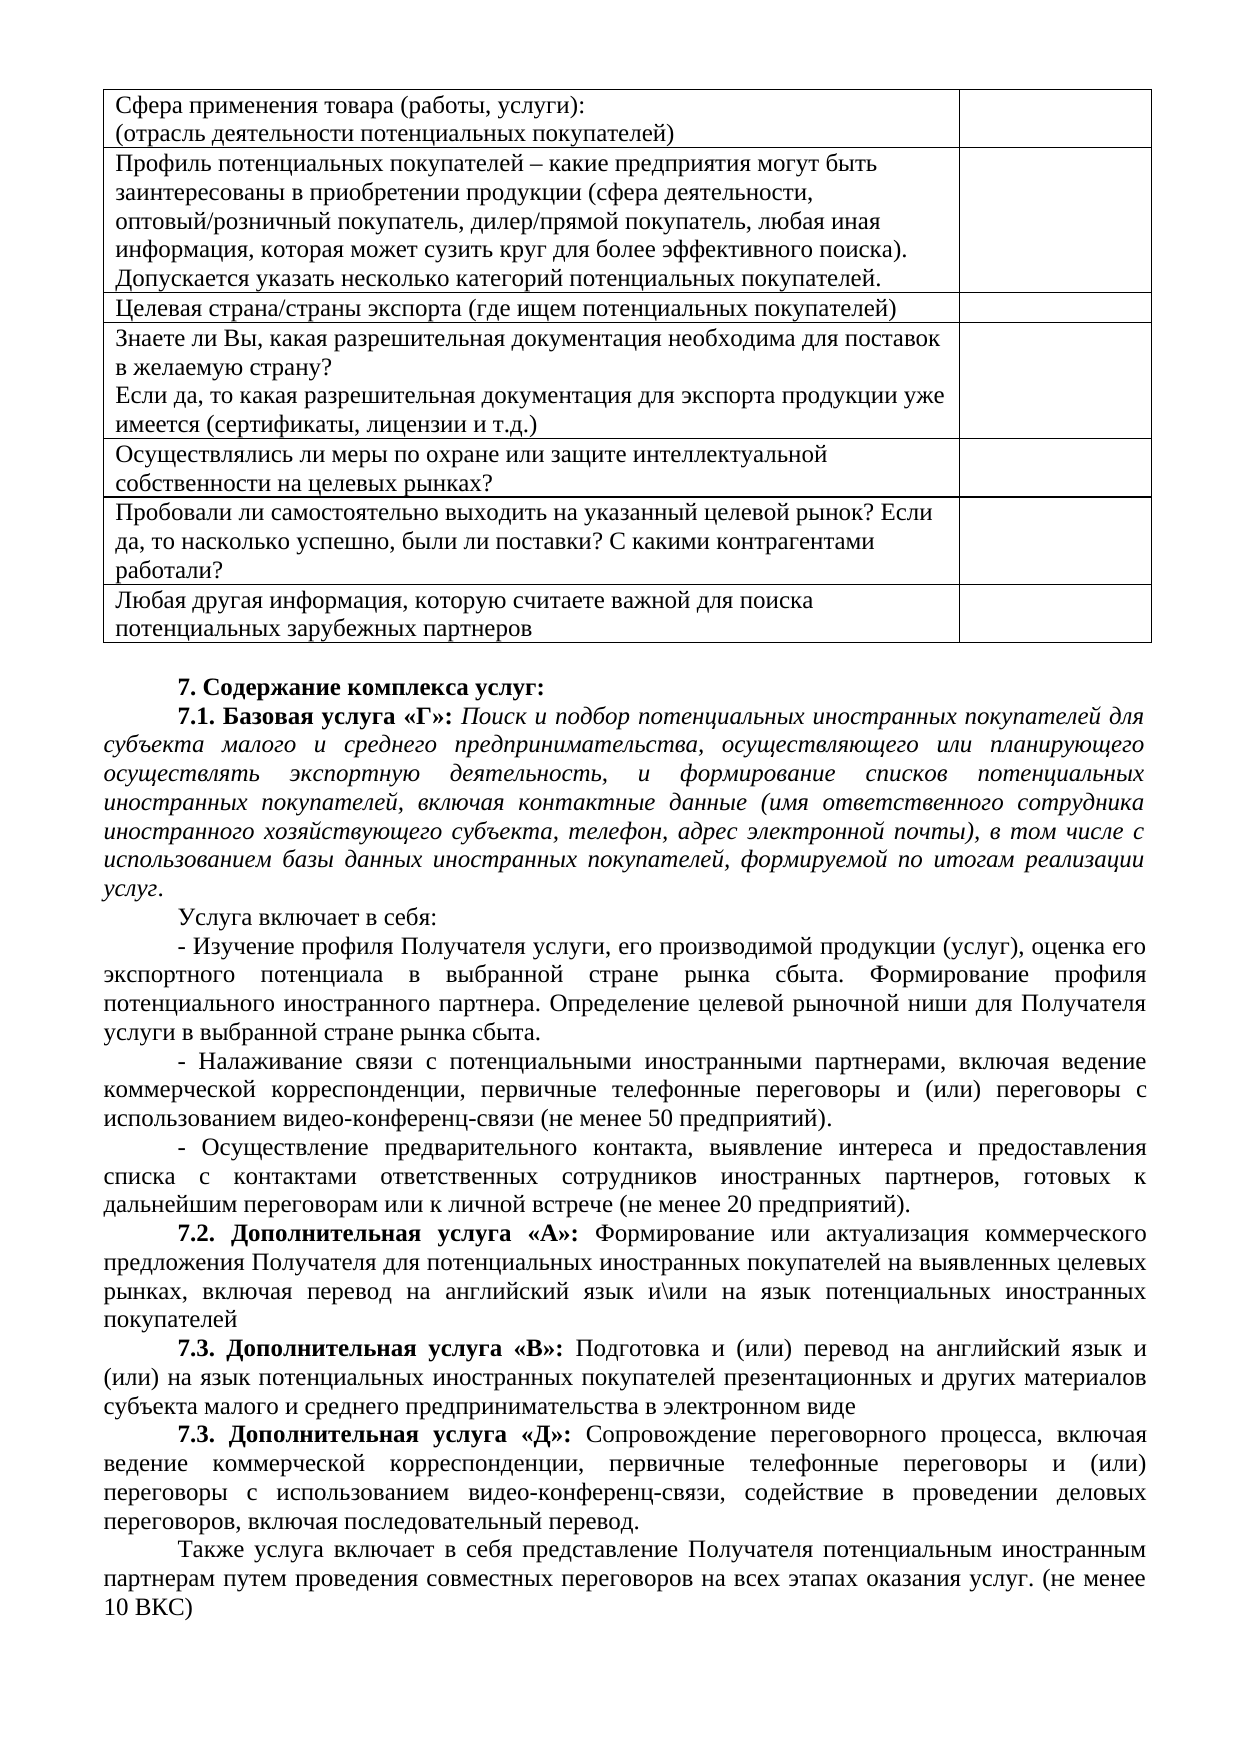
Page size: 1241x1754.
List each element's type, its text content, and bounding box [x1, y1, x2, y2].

table_cell [960, 148, 1151, 292]
table_cell Целевая страна/страны экспорта (где ищем потенциальных покупателей) [104, 293, 959, 322]
text - Изучение профиля Получателя услуги, его производимой продукции (услуг), оценка его экспортного потенциала в выбранной стране рынка сбыта. Формирование профиля потенциального иностранного партнера. Определение целевой рыночной ниши для Получателя услуги в выбранной стране рынка сбыта. [103, 931, 1147, 1046]
text 7.3. Дополнительная услуга «Д»: Сопровождение переговорного процесса, включая ведение коммерческой корреспонденции, первичные телефонные переговоры и (или) переговоры с использованием видео-конференц-связи, содействие в проведении деловых переговоров, включая последовательный перевод. [103, 1419, 1147, 1534]
table_cell Знаете ли Вы, какая разрешительная документация необходима для поставок в желаемую страну? Если да, то какая разрешительная документация для экспорта продукции уже имеется (сертификаты, лицензии и т.д.) [104, 323, 959, 438]
text 7. Содержание комплекса услуг: [103, 672, 1147, 701]
table_cell Пробовали ли самостоятельно выходить на указанный целевой рынок? Если да, то насколько успешно, были ли поставки? С какими контрагентами работали? [104, 498, 959, 584]
text 7.2. Дополнительная услуга «А»: Формирование или актуализация коммерческого предложения Получателя для потенциальных иностранных покупателей на выявленных целевых рынках, включая перевод на английский язык и\или на язык потенциальных иностранных покупателей [103, 1218, 1147, 1333]
text Услуга включает в себя: [103, 902, 1147, 931]
text - Налаживание связи с потенциальными иностранными партнерами, включая ведение коммерческой корреспонденции, первичные телефонные переговоры и (или) переговоры с использованием видео-конференц-связи (не менее 50 предприятий). [103, 1046, 1147, 1132]
table_cell [960, 498, 1151, 584]
table_cell [960, 90, 1151, 147]
text - Осуществление предварительного контакта, выявление интереса и предоставления списка с контактами ответственных сотрудников иностранных партнеров, готовых к дальнейшим переговорам или к личной встрече (не менее 20 предприятий). [103, 1132, 1147, 1218]
table_cell Осуществлялись ли меры по охране или защите интеллектуальной собственности на целевых рынках? [104, 439, 959, 496]
text 7.1. Базовая услуга «Г»: Поиск и подбор потенциальных иностранных покупателей для субъекта малого и среднего предпринимательства, осуществляющего или планирующего осуществлять экспортную деятельность, и формирование списков потенциальных иностранных покупателей, включая контактные данные (имя ответственного сотрудника иностранного хозяйствующего субъекта, телефон, адрес электронной почты), в том числе с использованием базы данных иностранных покупателей, формируемой по итогам реализации услуг. [103, 701, 1147, 902]
table_cell Профиль потенциальных покупателей – какие предприятия могут быть заинтересованы в приобретении продукции (сфера деятельности, оптовый/розничный покупатель, дилер/прямой покупатель, любая иная информация, которая может сузить круг для более эффективного поиска). Допускается указать несколько категорий потенциальных покупателей. [104, 148, 959, 292]
text 7.3. Дополнительная услуга «В»: Подготовка и (или) перевод на английский язык и (или) на язык потенциальных иностранных покупателей презентационных и других материалов субъекта малого и среднего предпринимательства в электронном виде [103, 1333, 1147, 1419]
table_cell Любая другая информация, которую считаете важной для поиска потенциальных зарубежных партнеров [104, 585, 959, 642]
table_cell [960, 323, 1151, 438]
table_cell Сфера применения товара (работы, услуги): (отрасль деятельности потенциальных покупателей) [104, 90, 959, 147]
text Также услуга включает в себя представление Получателя потенциальным иностранным партнерам путем проведения совместных переговоров на всех этапах оказания услуг. (не менее 10 ВКС) [103, 1534, 1147, 1621]
table_cell [960, 585, 1151, 642]
table_cell [960, 439, 1151, 496]
table_cell [960, 293, 1151, 322]
